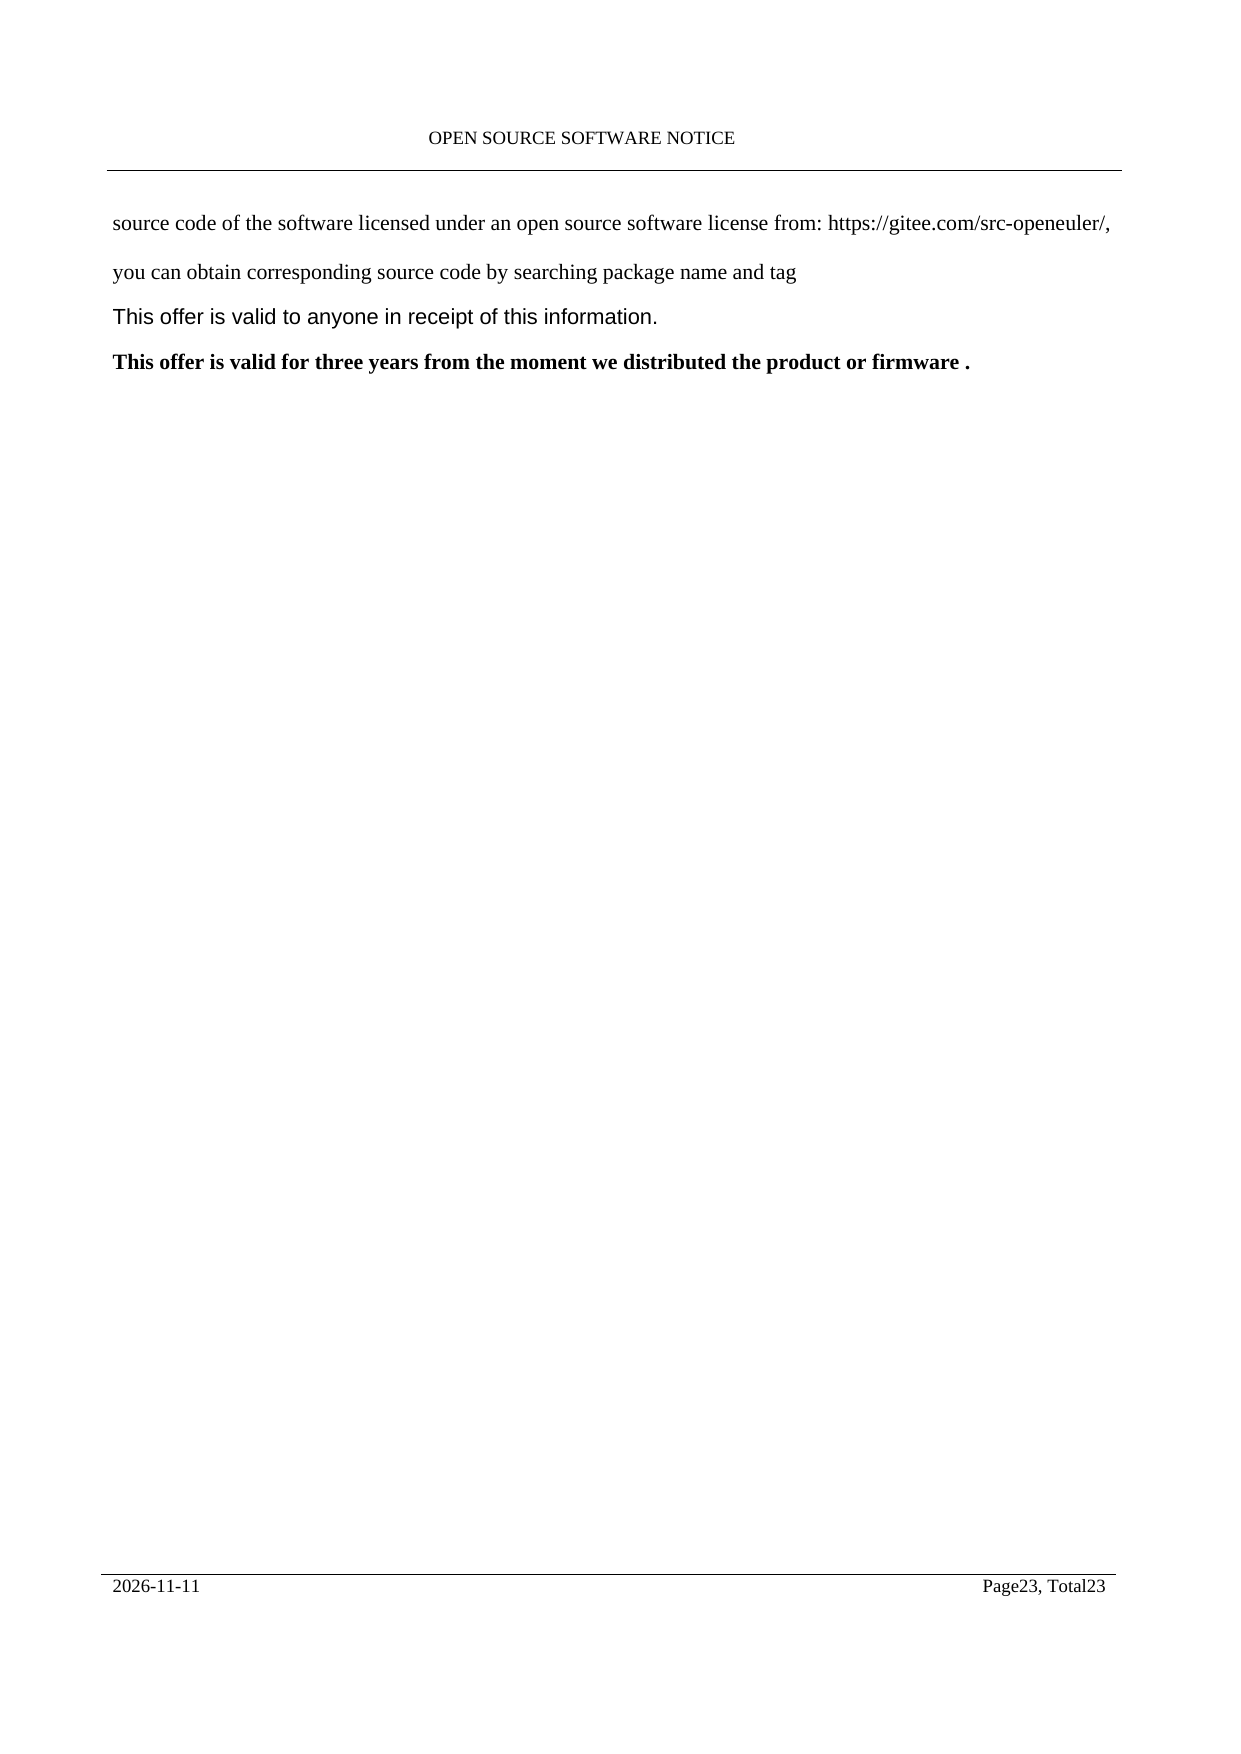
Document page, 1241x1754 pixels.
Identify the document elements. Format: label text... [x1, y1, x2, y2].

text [112, 206, 1128, 288]
text This offer is valid to anyone in receipt of this information. [112, 300, 1128, 333]
text This offer is valid for three years from the moment we distributed the product or firmware . [112, 345, 1128, 378]
